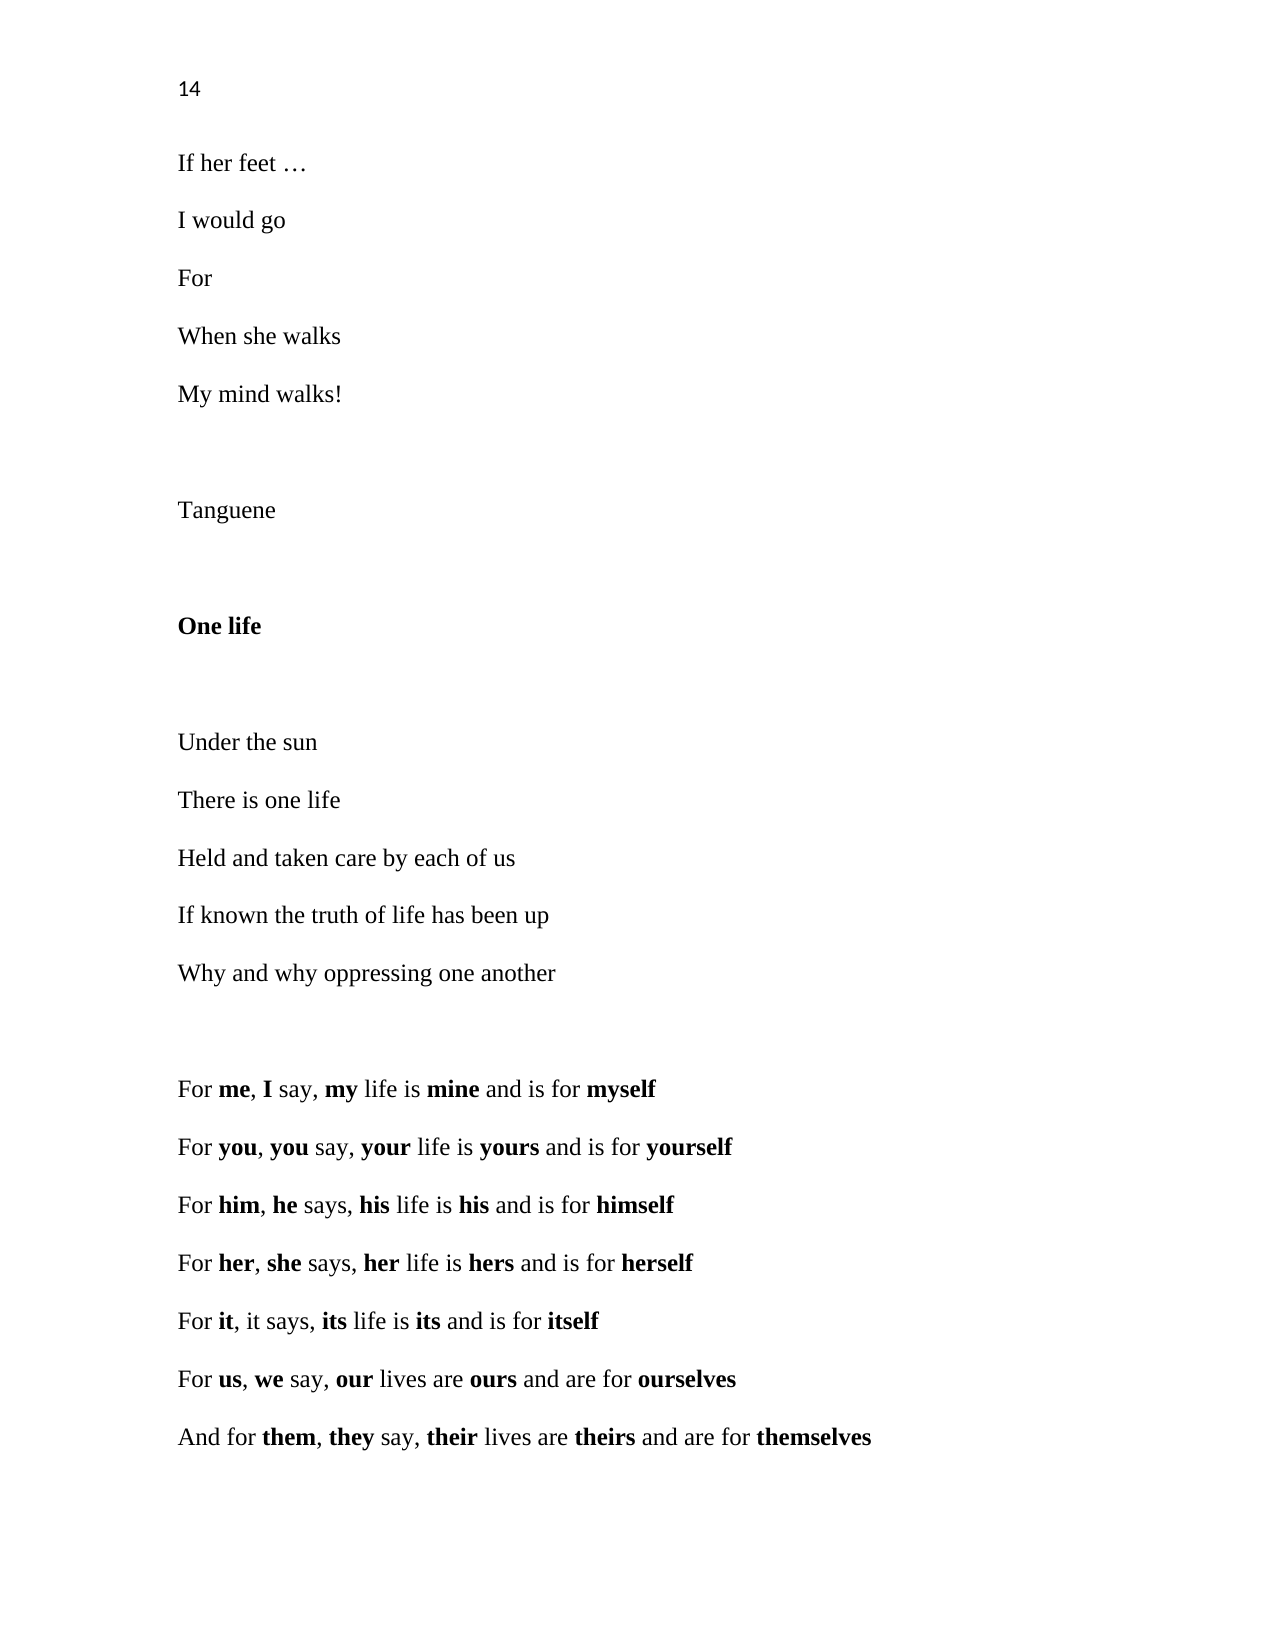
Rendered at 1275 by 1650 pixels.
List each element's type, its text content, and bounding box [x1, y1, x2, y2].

text For him, he says, his life is his and is for himself [177, 1190, 1098, 1219]
text For me, I say, my life is mine and is for myself [177, 1074, 1098, 1103]
text Under the sun [177, 727, 1098, 756]
text Held and taken care by each of us [177, 843, 1098, 871]
text For her, she says, her life is hers and is for herself [177, 1248, 1098, 1277]
text When she walks [177, 321, 1098, 350]
text My mind walks! [177, 379, 1098, 408]
text For it, it says, its life is its and is for itself [177, 1306, 1098, 1335]
text Why and why oppressing one another [177, 958, 1098, 987]
text I would go [177, 206, 1098, 234]
text For [177, 263, 1098, 292]
text For you, you say, your life is yours and is for yourself [177, 1132, 1098, 1161]
text Tanguene [177, 495, 1098, 524]
text If known the truth of life has been up [177, 901, 1098, 929]
text If her feet … [177, 148, 1098, 176]
text And for them, they say, their lives are theirs and are for themselves [177, 1422, 1098, 1451]
text There is one life [177, 785, 1098, 813]
text For us, we say, our lives are ours and are for ourselves [177, 1364, 1098, 1393]
text One life [177, 611, 1098, 640]
